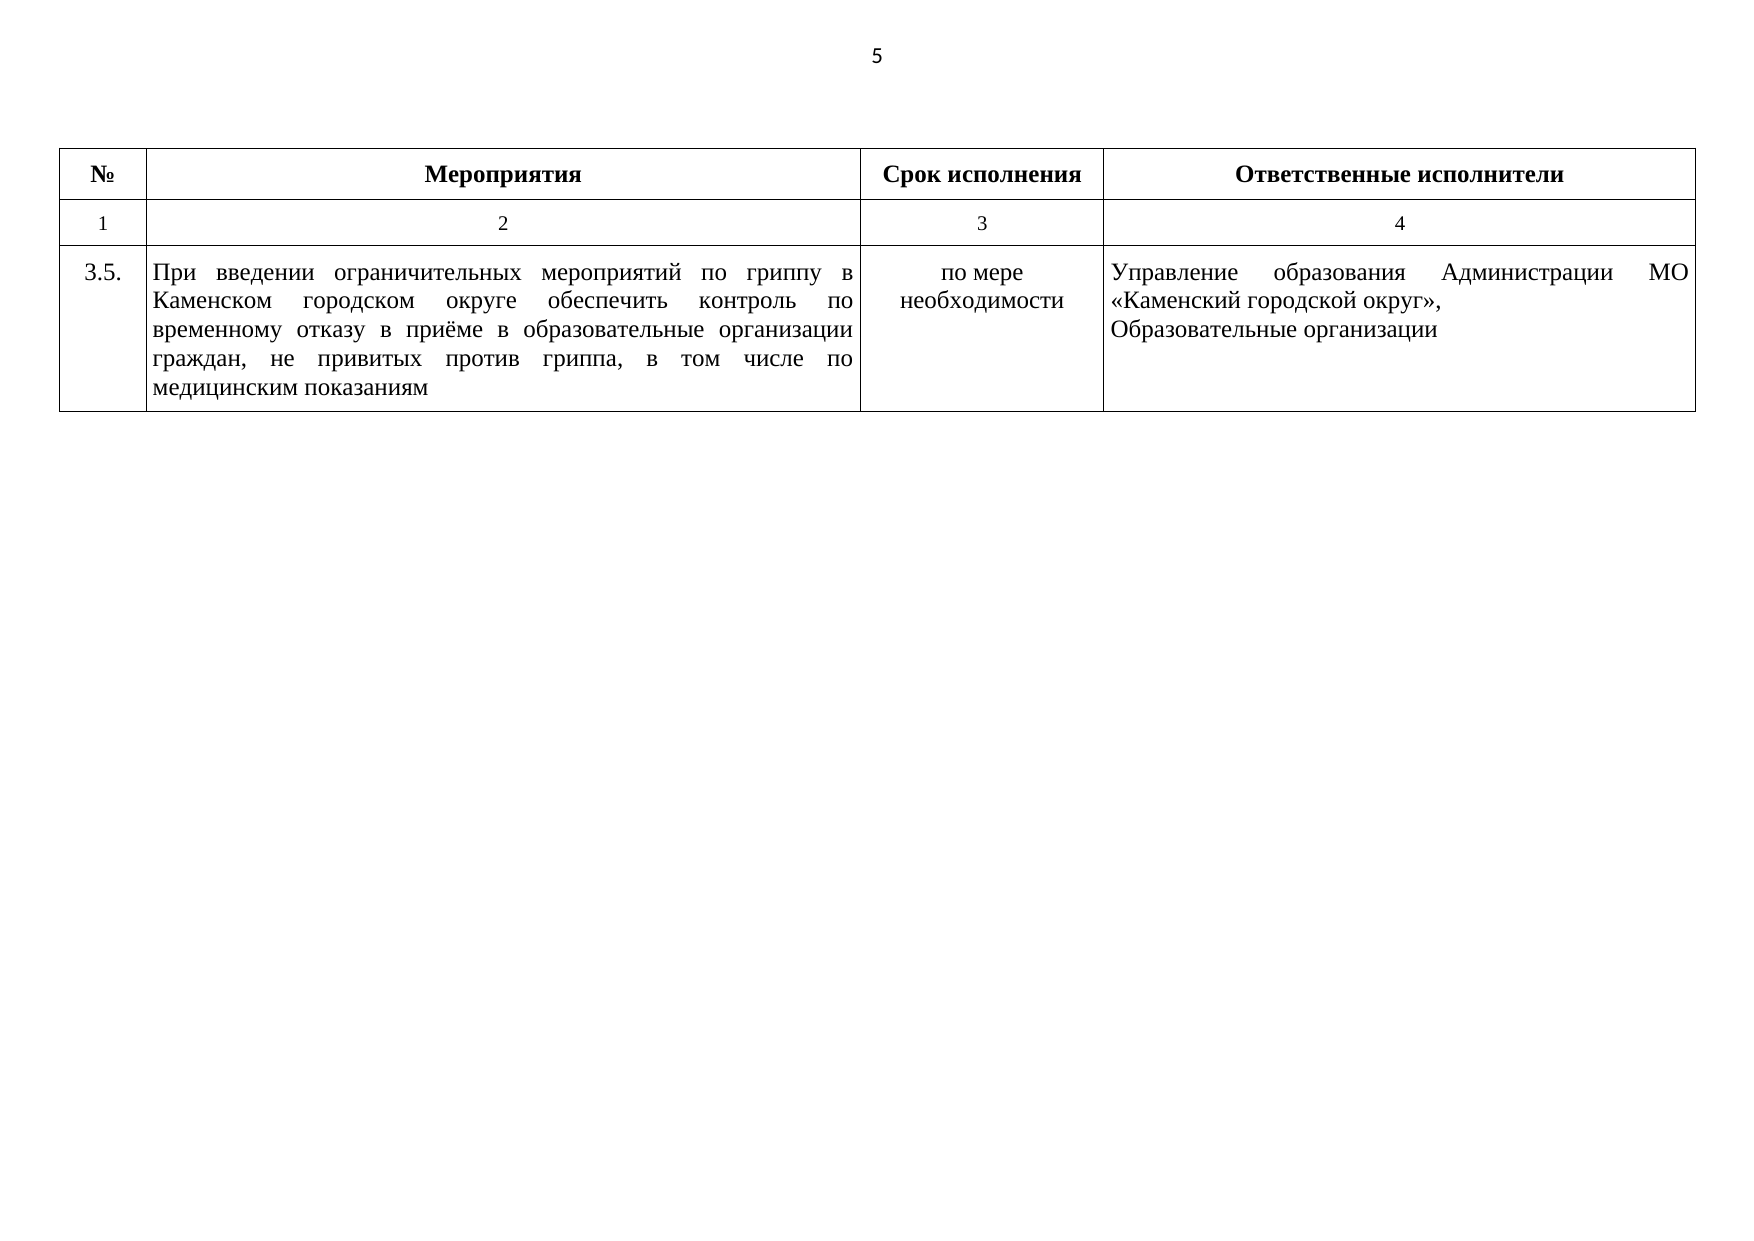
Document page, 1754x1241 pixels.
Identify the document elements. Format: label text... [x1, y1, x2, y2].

table_cell по мере необходимости [861, 246, 1103, 411]
table_cell При введении ограничительных мероприятий по гриппу в Каменском городском округе обеспечить контроль по временному отказу в приёме в образовательные организации граждан, не привитых против гриппа, в том числе по медицинским показаниям [147, 246, 860, 411]
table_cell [1104, 246, 1695, 411]
table_cell 3 [861, 200, 1103, 245]
table_header Ответственные исполнители [1104, 149, 1695, 199]
table_header № [60, 149, 146, 199]
table_cell 4 [1104, 200, 1695, 245]
table_header Срок исполнения [861, 149, 1103, 199]
table_cell 1 [60, 200, 146, 245]
table_header Мероприятия [147, 149, 860, 199]
table_cell 2 [147, 200, 860, 245]
table_cell 3.5. [60, 246, 146, 411]
